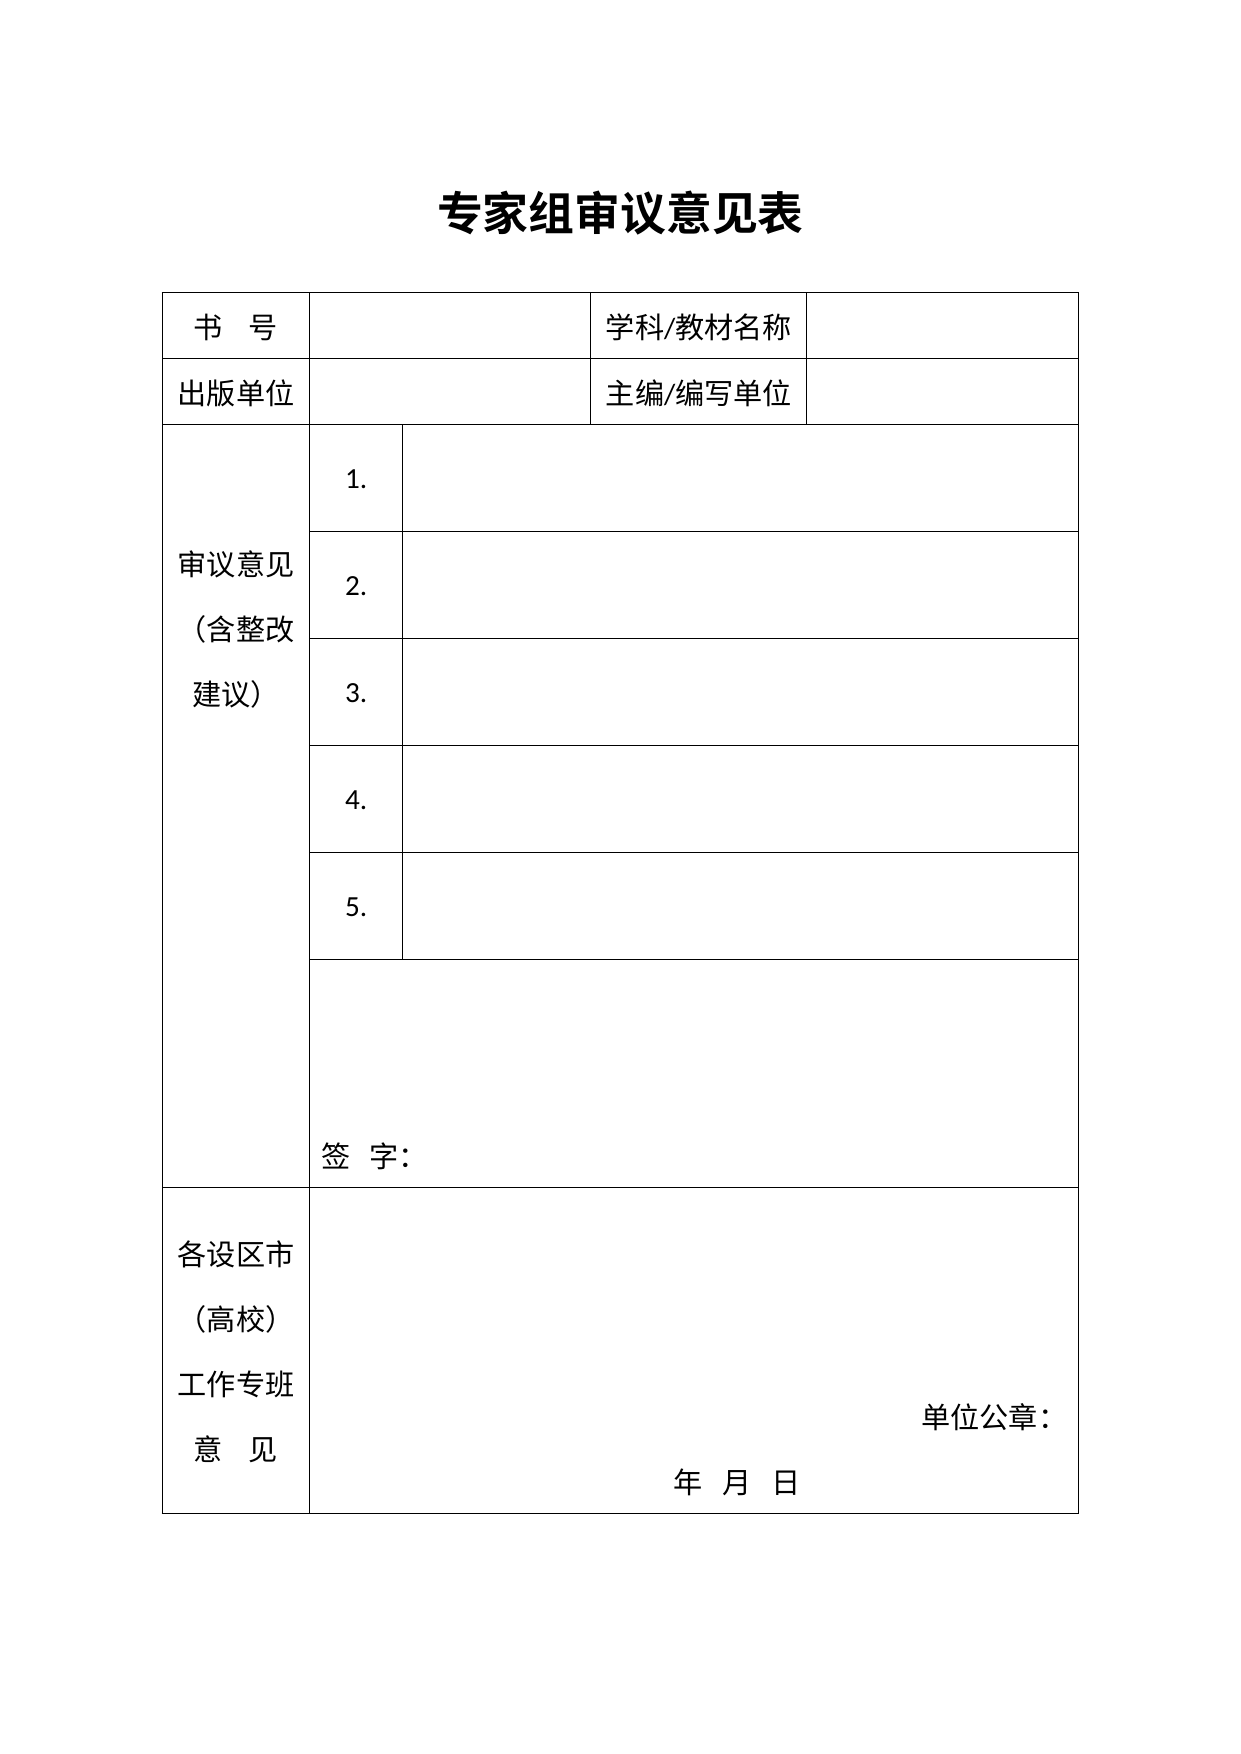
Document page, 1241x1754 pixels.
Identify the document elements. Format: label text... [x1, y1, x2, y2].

table_cell [403, 425, 1078, 531]
table_cell 3. [310, 639, 402, 745]
table_header 书 号 [163, 293, 309, 358]
table_cell [403, 853, 1078, 958]
table_cell [807, 359, 1078, 424]
table_cell 1. [310, 425, 402, 531]
table_cell 4. [310, 746, 402, 852]
table_cell 签 字： [310, 960, 1078, 1187]
table_cell 出版单位 [163, 359, 309, 424]
table_cell 单位公章： 年 月 日 [310, 1188, 1078, 1513]
table_cell 主编/编写单位 [591, 359, 806, 424]
table_cell [403, 639, 1078, 745]
table_cell 各设区市（高校）工作专班意 见 [163, 1188, 309, 1513]
table_cell 5. [310, 853, 402, 958]
table_cell [403, 532, 1078, 638]
table_cell [403, 746, 1078, 852]
table_header [310, 293, 590, 358]
table_cell 2. [310, 532, 402, 638]
table_cell 审议意见 （含整改建议） [163, 425, 309, 1187]
table_header 学科/教材名称 [591, 293, 806, 358]
table_header [807, 293, 1078, 358]
table_cell [310, 359, 590, 424]
text 专家组审议意见表 [187, 162, 1053, 259]
